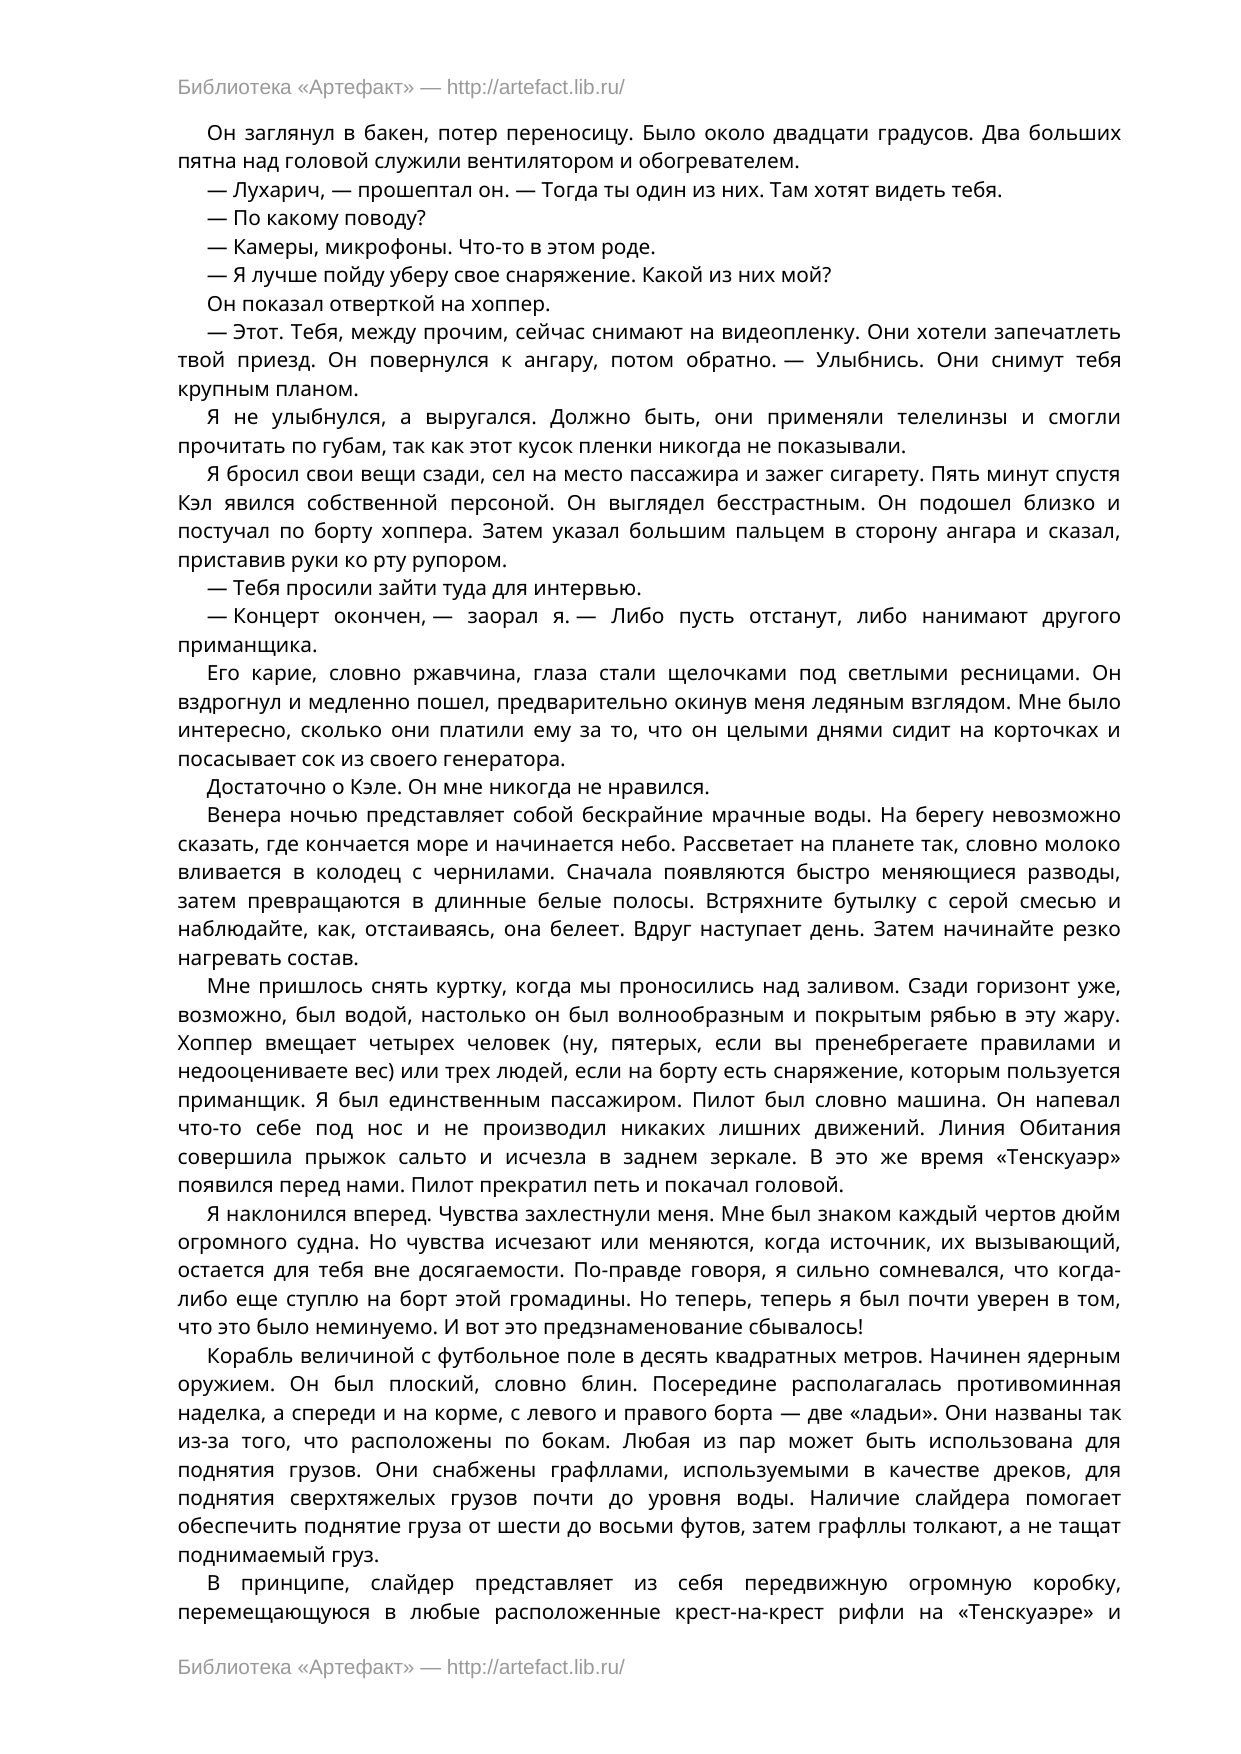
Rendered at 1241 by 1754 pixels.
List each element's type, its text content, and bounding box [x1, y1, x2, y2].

text — По какому поводу? [177, 203, 1122, 232]
text Он показал отверткой на хоппер. [177, 289, 1122, 317]
text — Я лучше пойду уберу свое снаряжение. Какой из них мой? [177, 260, 1122, 289]
text Корабль величиной с футбольное поле в десять квадратных метров. Начинен ядерным оружием. Он был плоский, словно блин. Посередине располагалась противоминная наделка, а спереди и на корме, с левого и правого борта — две «ладьи». Они названы так из-за того, что расположены по бокам. Любая из пар может быть использована для поднятия грузов. Они снабжены графллами, используемыми в качестве дреков, для поднятия сверхтяжелых грузов почти до уровня воды. Наличие слайдера помогает обеспечить поднятие груза от шести до восьми футов, затем графллы толкают, а не тащат поднимаемый груз. [177, 1341, 1122, 1568]
text Венера ночью представляет собой бескрайние мрачные воды. На берегу невозможно сказать, где кончается море и начинается небо. Рассветает на планете так, словно молоко вливается в колодец с чернилами. Сначала появляются быстро меняющиеся разводы, затем превращаются в длинные белые полосы. Встряхните бутылку с серой смесью и наблюдайте, как, отстаиваясь, она белеет. Вдруг наступает день. Затем начинайте резко нагревать состав. [177, 801, 1122, 971]
text — Лухарич, — прошептал он. — Тогда ты один из них. Там хотят видеть тебя. [177, 175, 1122, 203]
text Мне пришлось снять куртку, когда мы проносились над заливом. Сзади горизонт уже, возможно, был водой, настолько он был волнообразным и покрытым рябью в эту жару. Хоппер вмещает четырех человек (ну, пятерых, если вы пренебрегаете правилами и недооцениваете вес) или трех людей, если на борту есть снаряжение, которым пользуется приманщик. Я был единственным пассажиром. Пилот был словно машина. Он напевал что-то себе под нос и не производил никаких лишних движений. Линия Обитания совершила прыжок сальто и исчезла в заднем зеркале. В это же время «Тенскуаэр» появился перед нами. Пилот прекратил петь и покачал головой. [177, 971, 1122, 1199]
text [177, 1568, 1122, 1625]
text — Камеры, микрофоны. Что-то в этом роде. [177, 232, 1122, 260]
text — Концерт окончен, — заорал я. — Либо пусть отстанут, либо нанимают другого приманщика. [177, 602, 1122, 658]
text Я не улыбнулся, а выругался. Должно быть, они применяли телелинзы и смогли прочитать по губам, так как этот кусок пленки никогда не показывали. [177, 402, 1122, 459]
text Я наклонился вперед. Чувства захлестнули меня. Мне был знаком каждый чертов дюйм огромного судна. Но чувства исчезают или меняются, когда источник, их вызывающий, остается для тебя вне досягаемости. По-правде говоря, я сильно сомневался, что когда-либо еще ступлю на борт этой громадины. Но теперь, теперь я был почти уверен в том, что это было неминуемо. И вот это предзнаменование сбывалось! [177, 1199, 1122, 1341]
text Я бросил свои вещи сзади, сел на место пассажира и зажег сигарету. Пять минут спустя Кэл явился собственной персоной. Он выглядел бесстрастным. Он подошел близко и постучал по борту хоппера. Затем указал большим пальцем в сторону ангара и сказал, приставив руки ко рту рупором. [177, 459, 1122, 573]
text — Этот. Тебя, между прочим, сейчас снимают на видеопленку. Они хотели запечатлеть твой приезд. Он повернулся к ангару, потом обратно. — Улыбнись. Они снимут тебя крупным планом. [177, 317, 1122, 402]
text Достаточно о Кэле. Он мне никогда не нравился. [177, 772, 1122, 801]
text Он заглянул в бакен, потер переносицу. Было около двадцати градусов. Два больших пятна над головой служили вентилятором и обогревателем. [177, 118, 1122, 175]
text Его карие, словно ржавчина, глаза стали щелочками под светлыми ресницами. Он вздрогнул и медленно пошел, предварительно окинув меня ледяным взглядом. Мне было интересно, сколько они платили ему за то, что он целыми днями сидит на корточках и посасывает сок из своего генератора. [177, 658, 1122, 772]
text — Тебя просили зайти туда для интервью. [177, 573, 1122, 602]
